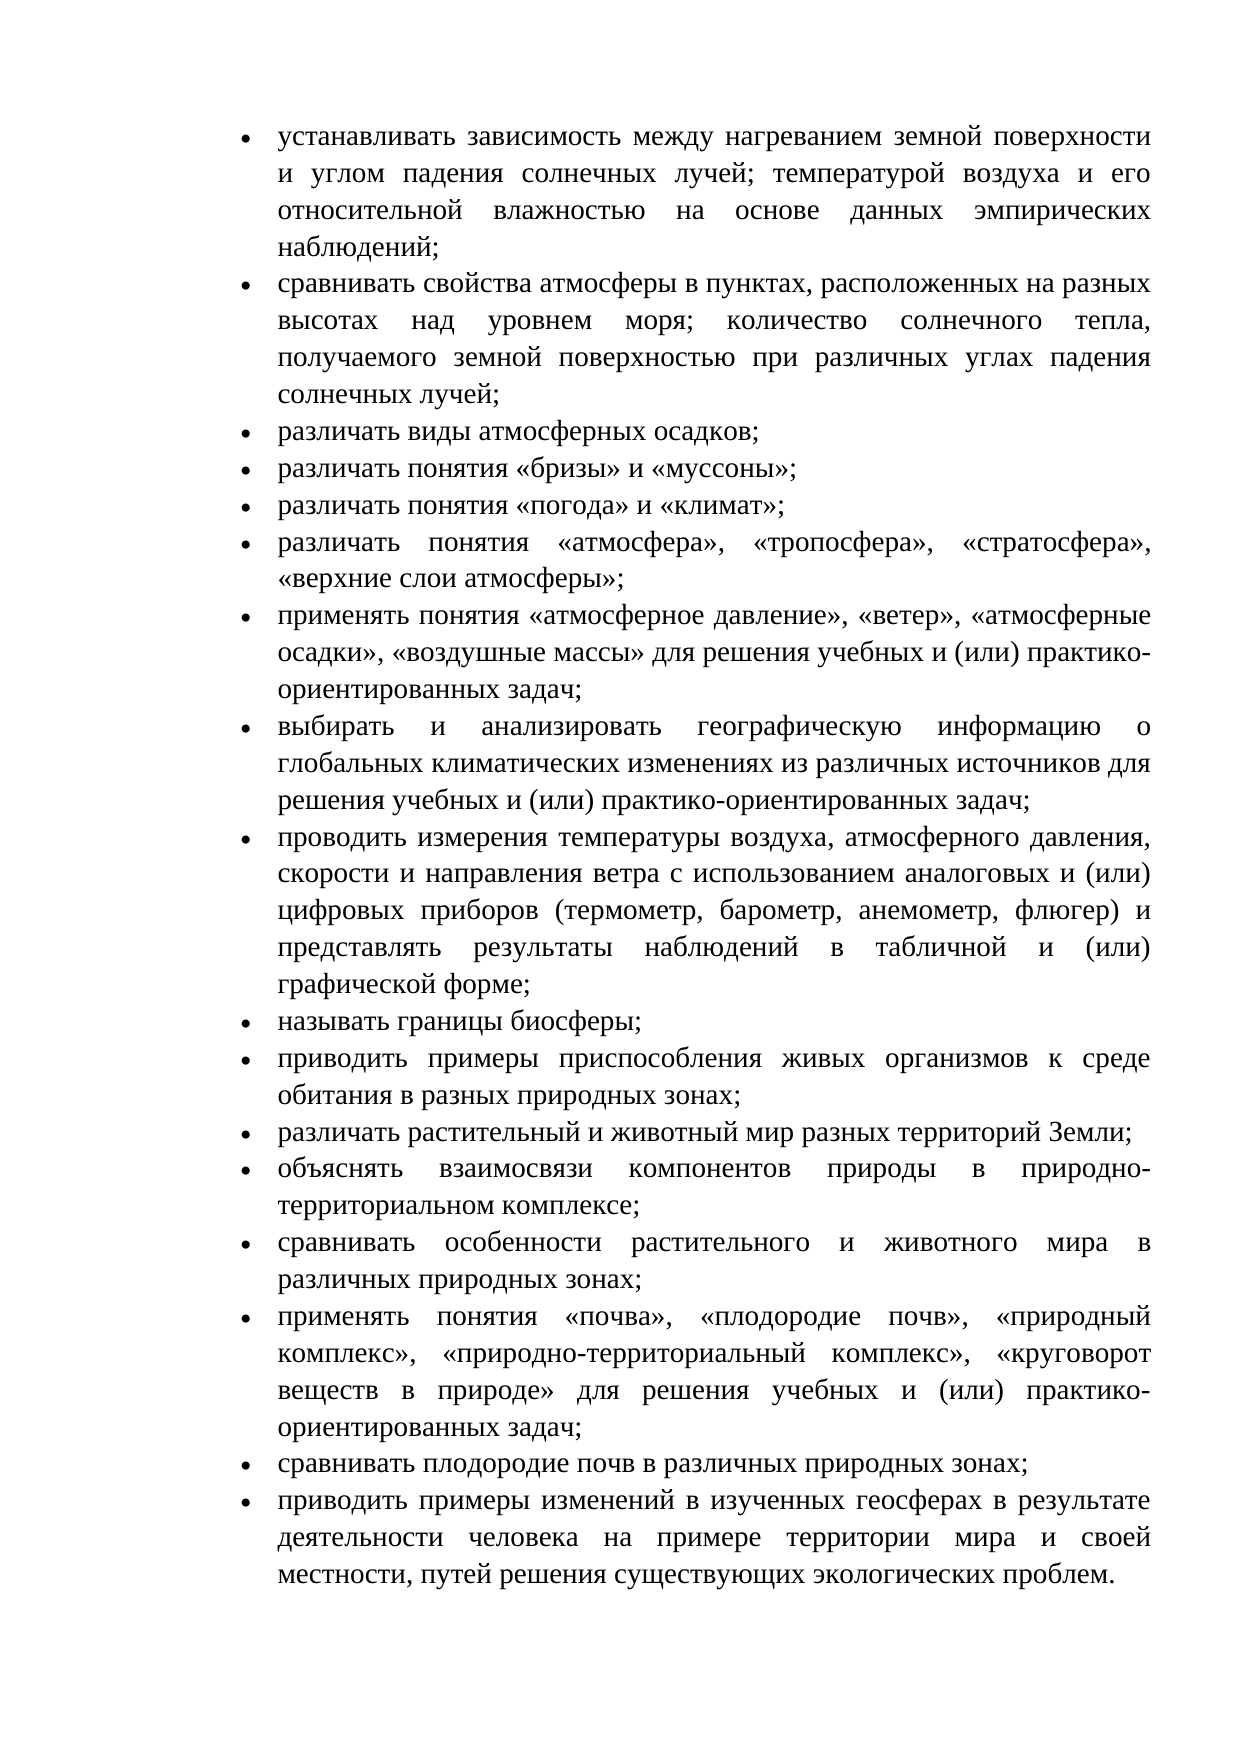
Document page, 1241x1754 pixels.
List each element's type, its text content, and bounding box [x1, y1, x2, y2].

list объяснять взаимосвязи компонентов природы в природно-территориальном комплексе; [240, 1151, 1152, 1221]
list сравнивать свойства атмосферы в пунктах, расположенных на разных высотах над уровнем моря; количество солнечного тепла, получаемого земной поверхностью при различных углах падения солнечных лучей; [240, 266, 1152, 410]
list называть границы биосферы; [240, 1003, 1152, 1037]
list применять понятия «почва», «плодородие почв», «природный комплекс», «природно-территориальный комплекс», «круговорот веществ в природе» для решения учебных и (или) практико-ориентированных задач; [240, 1298, 1152, 1442]
list устанавливать зависимость между нагреванием земной поверхности и углом падения солнечных лучей; температурой воздуха и его относительной влажностью на основе данных эмпирических наблюдений; [240, 118, 1152, 262]
list приводить примеры приспособления живых организмов к среде обитания в разных природных зонах; [240, 1040, 1152, 1110]
list сравнивать плодородие почв в различных природных зонах; [240, 1446, 1152, 1479]
list сравнивать особенности растительного и животного мира в различных природных зонах; [240, 1224, 1152, 1295]
list различать растительный и животный мир разных территорий Земли; [240, 1114, 1152, 1147]
list приводить примеры изменений в изученных геосферах в результате деятельности человека на примере территории мира и своей местности, путей решения существующих экологических проблем. [240, 1482, 1152, 1590]
list различать понятия «атмосфера», «тропосфера», «стратосфера», «верхние слои атмосферы»; [240, 524, 1152, 594]
list различать понятия «погода» и «климат»; [240, 487, 1152, 520]
list различать понятия «бризы» и «муссоны»; [240, 450, 1152, 483]
list выбирать и анализировать географическую информацию о глобальных климатических изменениях из различных источников для решения учебных и (или) практико-ориентированных задач; [240, 708, 1152, 815]
list различать виды атмосферных осадков; [240, 413, 1152, 447]
list применять понятия «атмосферное давление», «ветер», «атмосферные осадки», «воздушные массы» для решения учебных и (или) практико-ориентированных задач; [240, 597, 1152, 705]
list проводить измерения температуры воздуха, атмосферного давления, скорости и направления ветра с использованием аналоговых и (или) цифровых приборов (термометр, барометр, анемометр, флюгер) и представлять результаты наблюдений в табличной и (или) графической форме; [240, 819, 1152, 1000]
